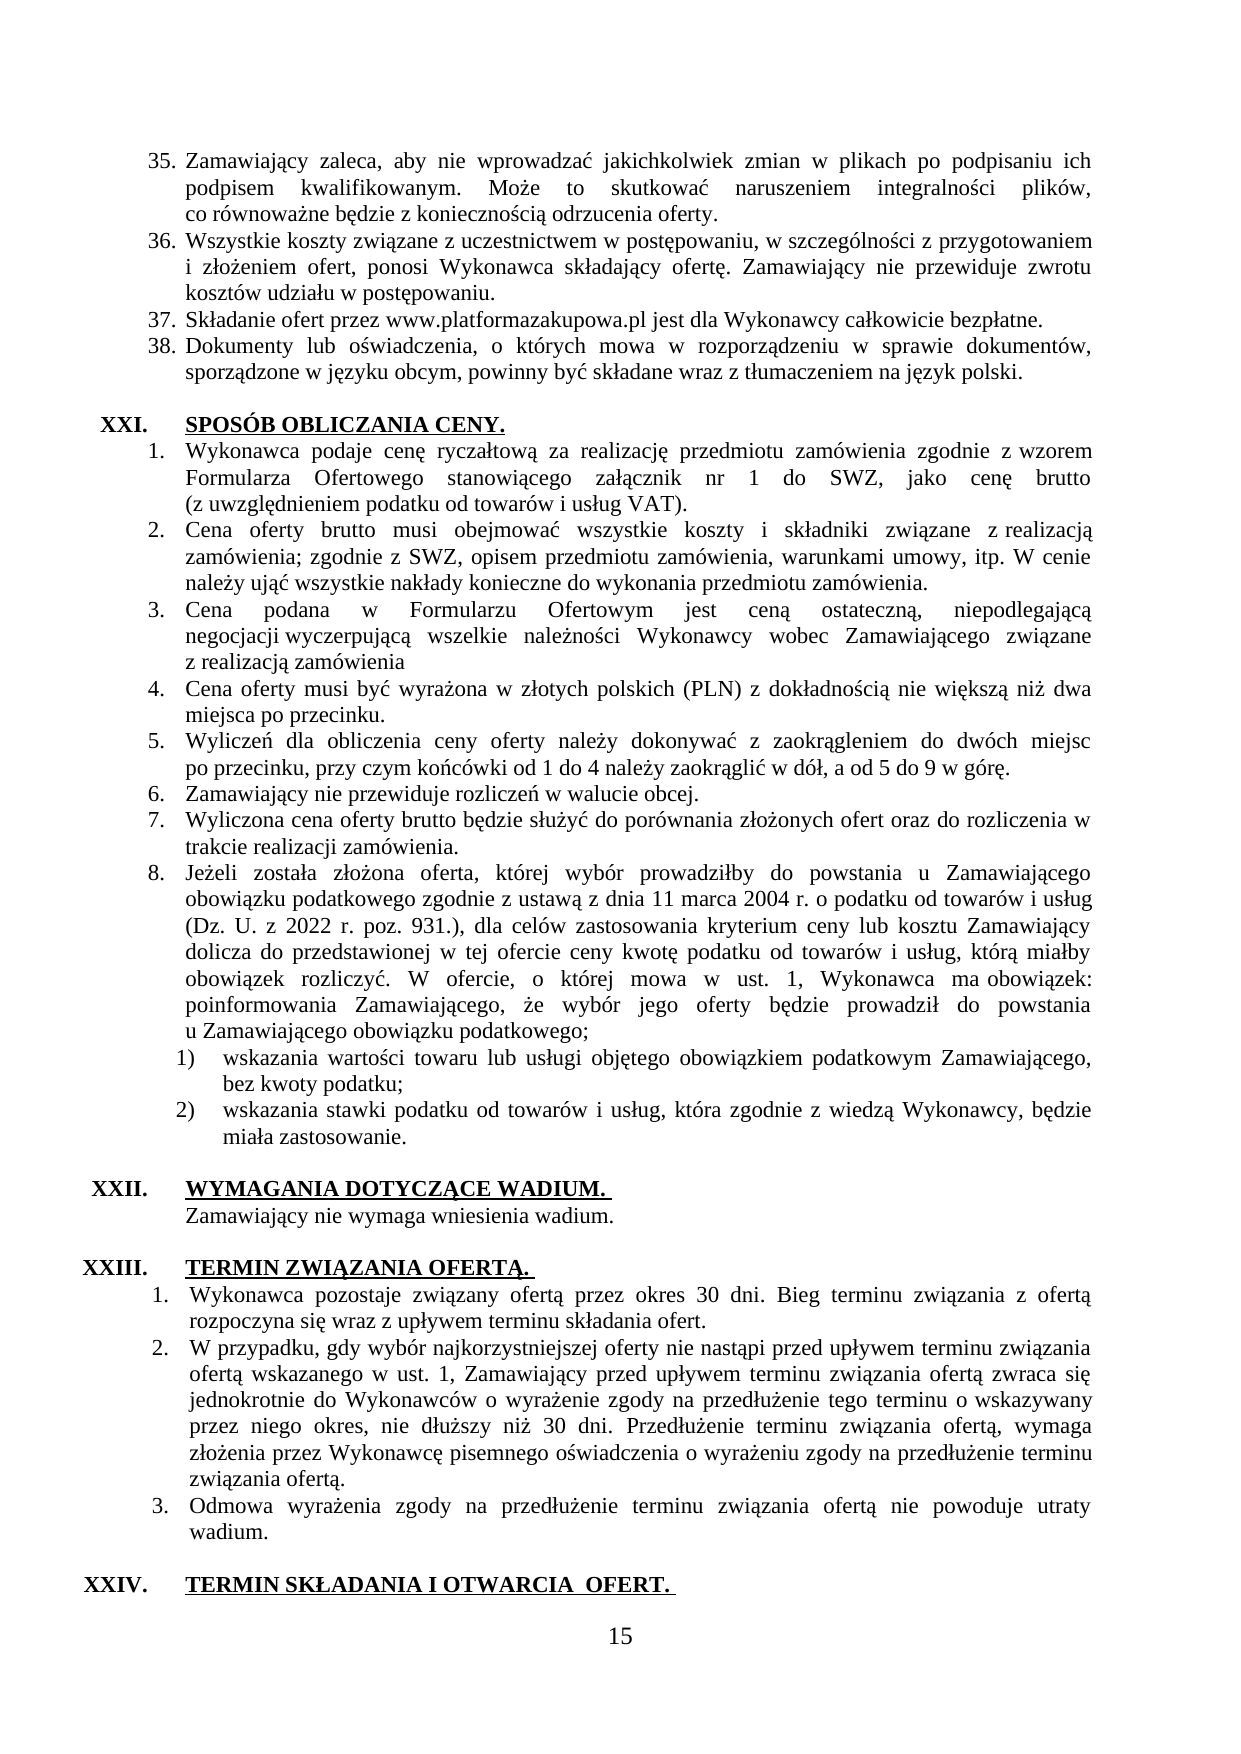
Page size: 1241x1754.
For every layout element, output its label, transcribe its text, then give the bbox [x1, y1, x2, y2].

list Wyliczona cena oferty brutto będzie służyć do porównania złożonych ofert oraz do rozliczenia w trakcie realizacji zamówienia. [148, 806, 1093, 859]
text Zamawiający nie wymaga wniesienia wadium. [185, 1202, 1093, 1228]
list Jeżeli została złożona oferta, której wybór prowadziłby do powstania u Zamawiającego obowiązku podatkowego zgodnie z ustawą z dnia 11 marca 2004 r. o podatku od towarów i usług (Dz. U. z 2022 r. poz. 931.), dla celów zastosowania kryterium ceny lub kosztu Zamawiający dolicza do przedstawionej w tej ofercie ceny kwotę podatku od towarów i usług, którą miałby obowiązek rozliczyć. W ofercie, o której mowa w ust. 1, Wykonawca ma obowiązek: poinformowania Zamawiającego, że wybór jego oferty będzie prowadził do powstania u Zamawiającego obowiązku podatkowego; [148, 859, 1093, 1044]
list TERMIN SKŁADANIA I OTWARCIA OFERT. [148, 1571, 1093, 1597]
list Wszystkie koszty związane z uczestnictwem w postępowaniu, w szczególności z przygotowaniem i złożeniem ofert, ponosi Wykonawca składający ofertę. Zamawiający nie przewiduje zwrotu kosztów udziału w postępowaniu. [148, 227, 1093, 306]
list TERMIN ZWIĄZANIA OFERTĄ. [148, 1254, 1093, 1281]
list Cena oferty musi być wyrażona w złotych polskich (PLN) z dokładnością nie większą niż dwa miejsca po przecinku. [148, 675, 1093, 727]
list Wykonawca pozostaje związany ofertą przez okres 30 dni. Bieg terminu związania z ofertą rozpoczyna się wraz z upływem terminu składania ofert. [152, 1281, 1093, 1333]
list Wykonawca podaje cenę ryczałtową za realizację przedmiotu zamówienia zgodnie z wzorem Formularza Ofertowego stanowiącego załącznik nr 1 do SWZ, jako cenę brutto (z uwzględnieniem podatku od towarów i usług VAT). [148, 437, 1093, 517]
list Zamawiający zaleca, aby nie wprowadzać jakichkolwiek zmian w plikach po podpisaniu ich podpisem kwalifikowanym. Może to skutkować naruszeniem integralności plików, co równoważne będzie z koniecznością odrzucenia oferty. [148, 148, 1093, 227]
list Odmowa wyrażenia zgody na przedłużenie terminu związania ofertą nie powoduje utraty wadium. [152, 1492, 1093, 1544]
list Składanie ofert przez www.platformazakupowa.pl jest dla Wykonawcy całkowicie bezpłatne. [148, 306, 1093, 332]
list SPOSÓB OBLICZANIA CENY. [148, 411, 1093, 437]
list Cena podana w Formularzu Ofertowym jest ceną ostateczną, niepodlegającą negocjacji wyczerpującą wszelkie należności Wykonawcy wobec Zamawiającego związane z realizacją zamówienia [148, 596, 1093, 675]
list Wyliczeń dla obliczenia ceny oferty należy dokonywać z zaokrągleniem do dwóch miejsc po przecinku, przy czym końcówki od 1 do 4 należy zaokrąglić w dół, a od 5 do 9 w górę. [148, 727, 1093, 780]
list wskazania stawki podatku od towarów i usług, która zgodnie z wiedzą Wykonawcy, będzie miała zastosowanie. [185, 1096, 1093, 1149]
list Cena oferty brutto musi obejmować wszystkie koszty i składniki związane z realizacją zamówienia; zgodnie z SWZ, opisem przedmiotu zamówienia, warunkami umowy, itp. W cenie należy ująć wszystkie nakłady konieczne do wykonania przedmiotu zamówienia. [148, 517, 1093, 596]
list wskazania wartości towaru lub usługi objętego obowiązkiem podatkowym Zamawiającego, bez kwoty podatku; [185, 1044, 1093, 1096]
list Zamawiający nie przewiduje rozliczeń w walucie obcej. [148, 780, 1093, 806]
list WYMAGANIA DOTYCZĄCE WADIUM. [148, 1175, 1093, 1202]
list W przypadku, gdy wybór najkorzystniejszej oferty nie nastąpi przed upływem terminu związania ofertą wskazanego w ust. 1, Zamawiający przed upływem terminu związania ofertą zwraca się jednokrotnie do Wykonawców o wyrażenie zgody na przedłużenie tego terminu o wskazywany przez niego okres, nie dłuższy niż 30 dni. Przedłużenie terminu związania ofertą, wymaga złożenia przez Wykonawcę pisemnego oświadczenia o wyrażeniu zgody na przedłużenie terminu związania ofertą. [152, 1333, 1093, 1492]
list Dokumenty lub oświadczenia, o których mowa w rozporządzeniu w sprawie dokumentów, sporządzone w języku obcym, powinny być składane wraz z tłumaczeniem na język polski. [148, 332, 1093, 385]
